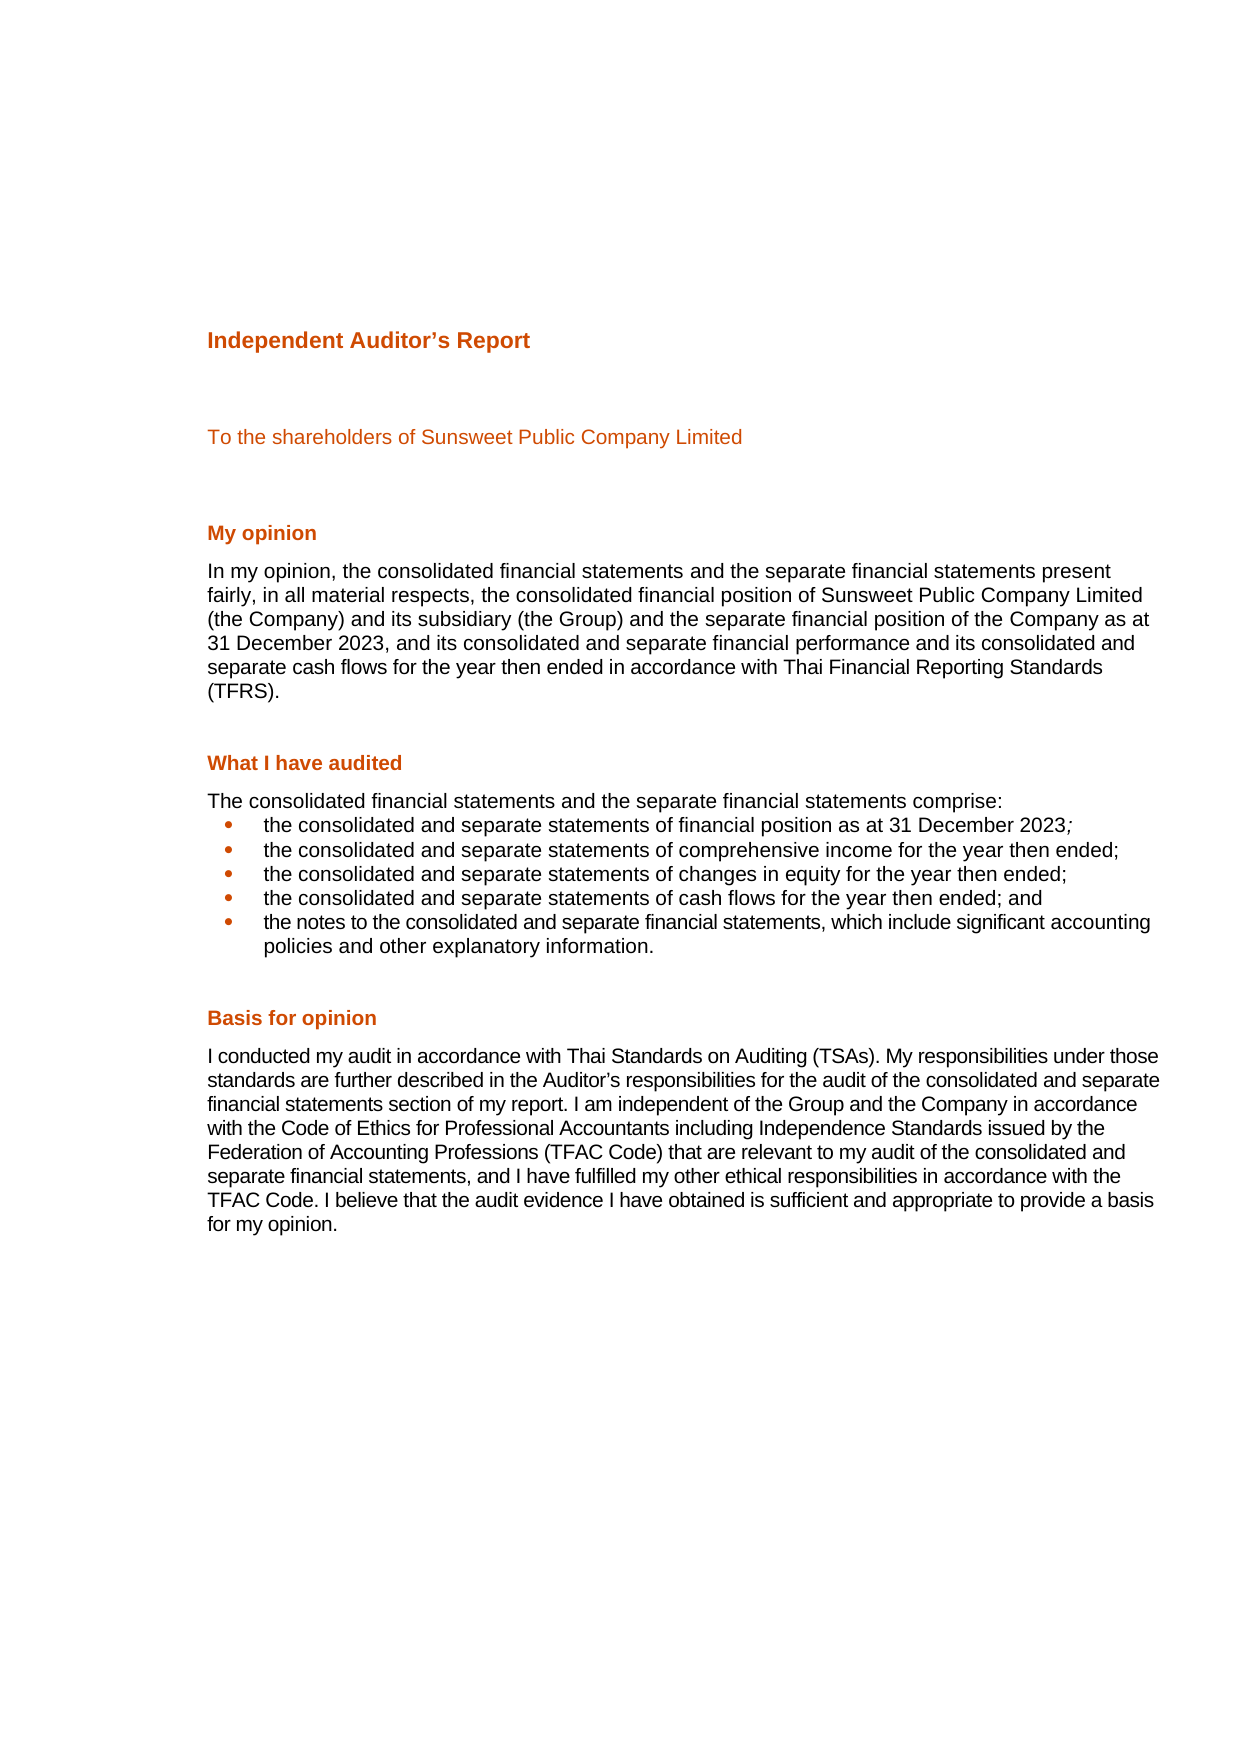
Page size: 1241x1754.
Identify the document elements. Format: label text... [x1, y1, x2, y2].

text I conducted my audit in accordance with Thai Standards on Auditing (TSAs). My responsibilities under those standards are further described in the Auditor’s responsibilities for the audit of the consolidated and separate financial statements section of my report. I am independent of the Group and the Company in accordance with the Code of Ethics for Professional Accountants including Independence Standards issued by the Federation of Accounting Professions (TFAC Code) that are relevant to my audit of the consolidated and separate financial statements, and I have fulfilled my other ethical responsibilities in accordance with the TFAC Code. I believe that the audit evidence I have obtained is sufficient and appropriate to provide a basis for my opinion. [207, 1044, 1165, 1236]
text Basis for opinion [207, 1006, 1165, 1029]
text The consolidated financial statements and the separate financial statements comprise: [207, 789, 1165, 813]
list the consolidated and separate statements of changes in equity for the year then ended; [225, 861, 1165, 886]
text Independent Auditor’s Report [207, 327, 1165, 353]
text In my opinion, the consolidated financial statements and the separate financial statements present fairly, in all material respects, the consolidated financial position of Sunsweet Public Company Limited (the Company) and its subsidiary (the Group) and the separate financial position of the Company as at 31 December 2023, and its consolidated and separate financial performance and its consolidated and separate cash flows for the year then ended in accordance with Thai Financial Reporting Standards (TFRS). [207, 559, 1165, 703]
list the consolidated and separate statements of financial position as at 31 December 2023; [225, 813, 1165, 837]
list the consolidated and separate statements of cash flows for the year then ended; and [225, 886, 1165, 909]
text My opinion [207, 521, 1165, 545]
text What I have audited [207, 751, 1165, 775]
text To the shareholders of Sunsweet Public Company Limited [207, 425, 1165, 449]
list the notes to the consolidated and separate financial statements, which include significant accounting policies and other explanatory information. [225, 909, 1165, 958]
list the consolidated and separate statements of comprehensive income for the year then ended; [225, 837, 1165, 861]
